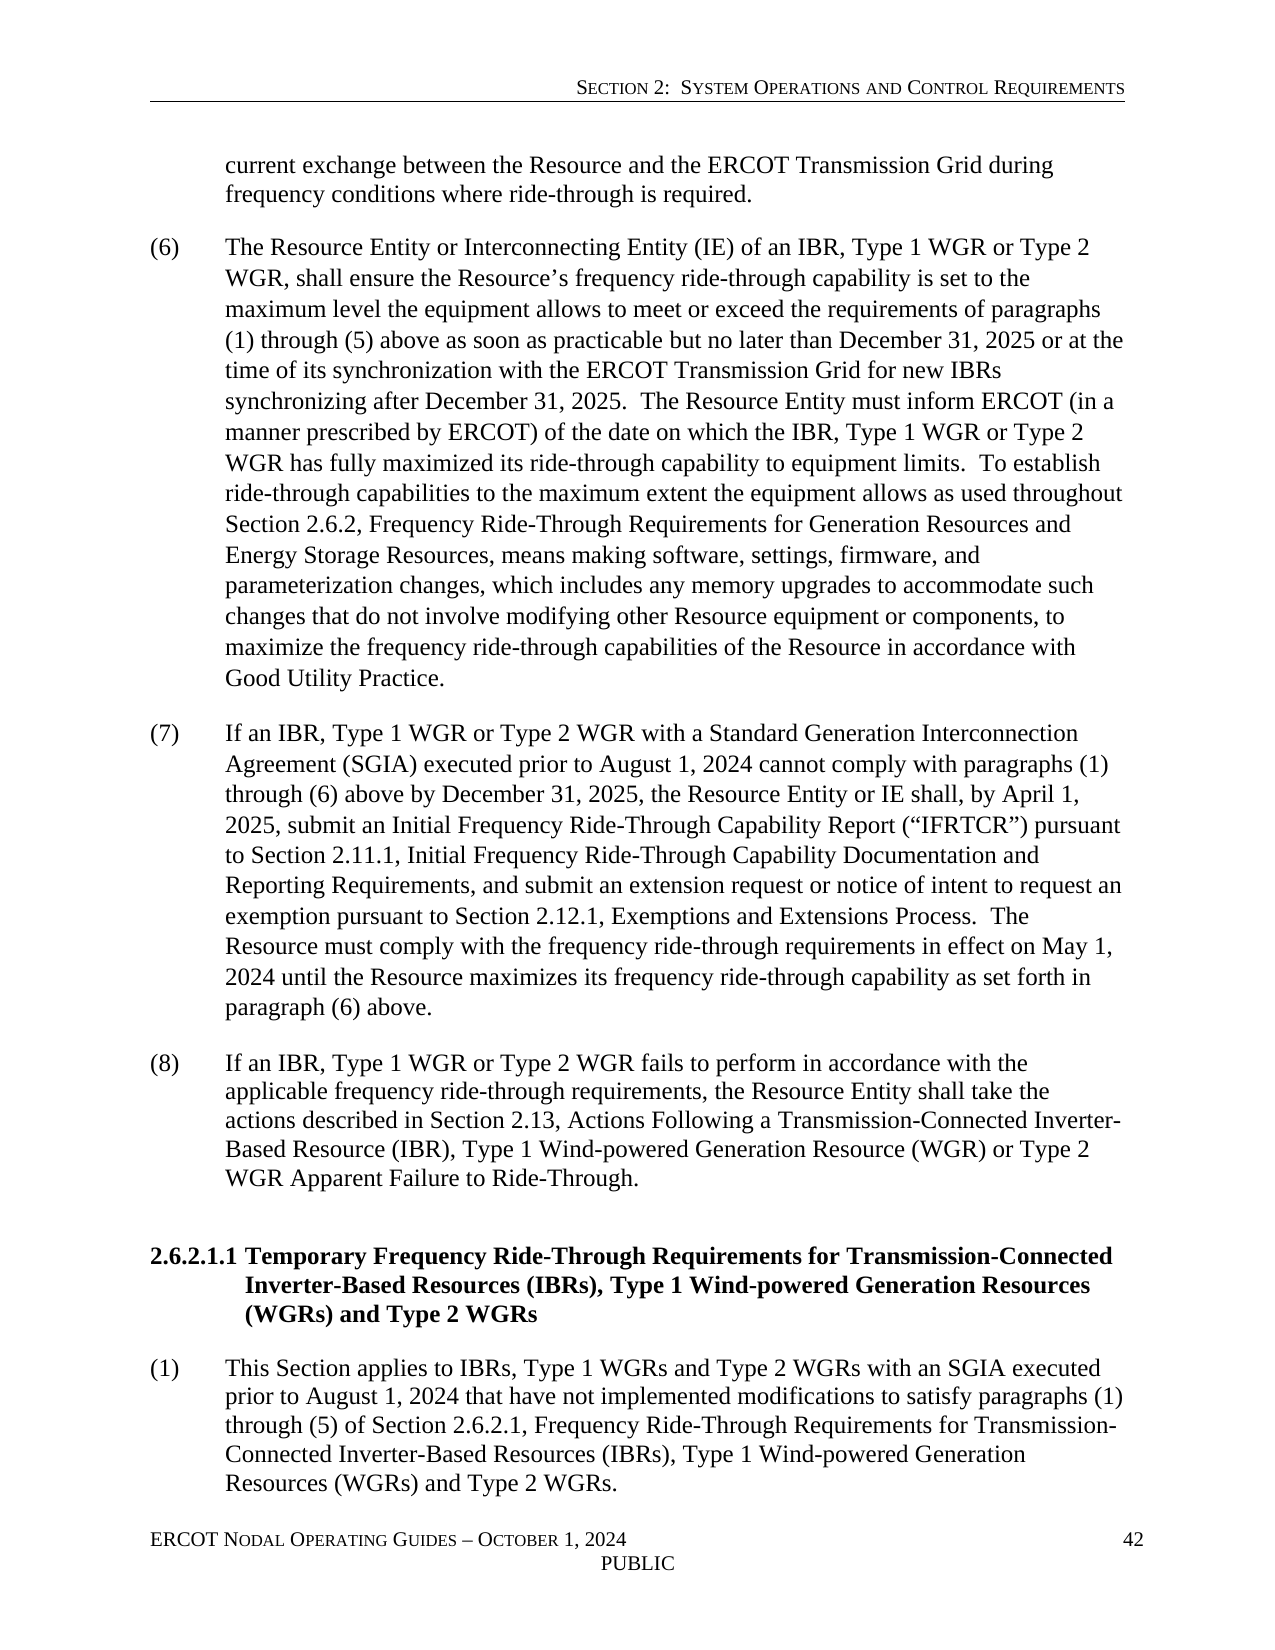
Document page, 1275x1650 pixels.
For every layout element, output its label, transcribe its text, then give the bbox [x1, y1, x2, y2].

text (6) The Resource Entity or Interconnecting Entity (IE) of an IBR, Type 1 WGR or Type 2 WGR, shall ensure the Resource’s frequency ride-through capability is set to the maximum level the equipment allows to meet or exceed the requirements of paragraphs (1) through (5) above as soon as practicable but no later than December 31, 2025 or at the time of its synchronization with the ERCOT Transmission Grid for new IBRs synchronizing after December 31, 2025. The Resource Entity must inform ERCOT (in a manner prescribed by ERCOT) of the date on which the IBR, Type 1 WGR or Type 2 WGR has fully maximized its ride-through capability to equipment limits. To establish ride-through capabilities to the maximum extent the equipment allows as used throughout Section 2.6.2, Frequency Ride-Through Requirements for Generation Resources and Energy Storage Resources, means making software, settings, firmware, and parameterization changes, which includes any memory upgrades to accommodate such changes that do not involve modifying other Resource equipment or components, to maximize the frequency ride-through capabilities of the Resource in accordance with Good Utility Practice. [150, 232, 1125, 691]
text 2.6.2.1.1 Temporary Frequency Ride-Through Requirements for Transmission-Connected Inverter-Based Resources (IBRs), Type 1 Wind-powered Generation Resources (WGRs) and Type 2 WGRs [150, 1241, 1125, 1328]
text (8) If an IBR, Type 1 WGR or Type 2 WGR fails to perform in accordance with the applicable frequency ride-through requirements, the Resource Entity shall take the actions described in Section 2.13, Actions Following a Transmission-Connected Inverter-Based Resource (IBR), Type 1 Wind-powered Generation Resource (WGR) or Type 2 WGR Apparent Failure to Ride-Through. [150, 1048, 1125, 1191]
text (1) This Section applies to IBRs, Type 1 WGRs and Type 2 WGRs with an SGIA executed prior to August 1, 2024 that have not implemented modifications to satisfy paragraphs (1) through (5) of Section 2.6.2.1, Frequency Ride-Through Requirements for Transmission-Connected Inverter-Based Resources (IBRs), Type 1 Wind-powered Generation Resources (WGRs) and Type 2 WGRs. [150, 1353, 1125, 1496]
text (7) If an IBR, Type 1 WGR or Type 2 WGR with a Standard Generation Interconnection Agreement (SGIA) executed prior to August 1, 2024 cannot comply with paragraphs (1) through (6) above by December 31, 2025, the Resource Entity or IE shall, by April 1, 2025, submit an Initial Frequency Ride-Through Capability Report (“IFRTCR”) pursuant to Section 2.11.1, Initial Frequency Ride-Through Capability Documentation and Reporting Requirements, and submit an extension request or notice of intent to request an exemption pursuant to Section 2.12.1, Exemptions and Extensions Process. The Resource must comply with the frequency ride-through requirements in effect on May 1, 2024 until the Resource maximizes its frequency ride-through capability as set forth in paragraph (6) above. [150, 718, 1125, 1021]
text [150, 150, 1125, 207]
